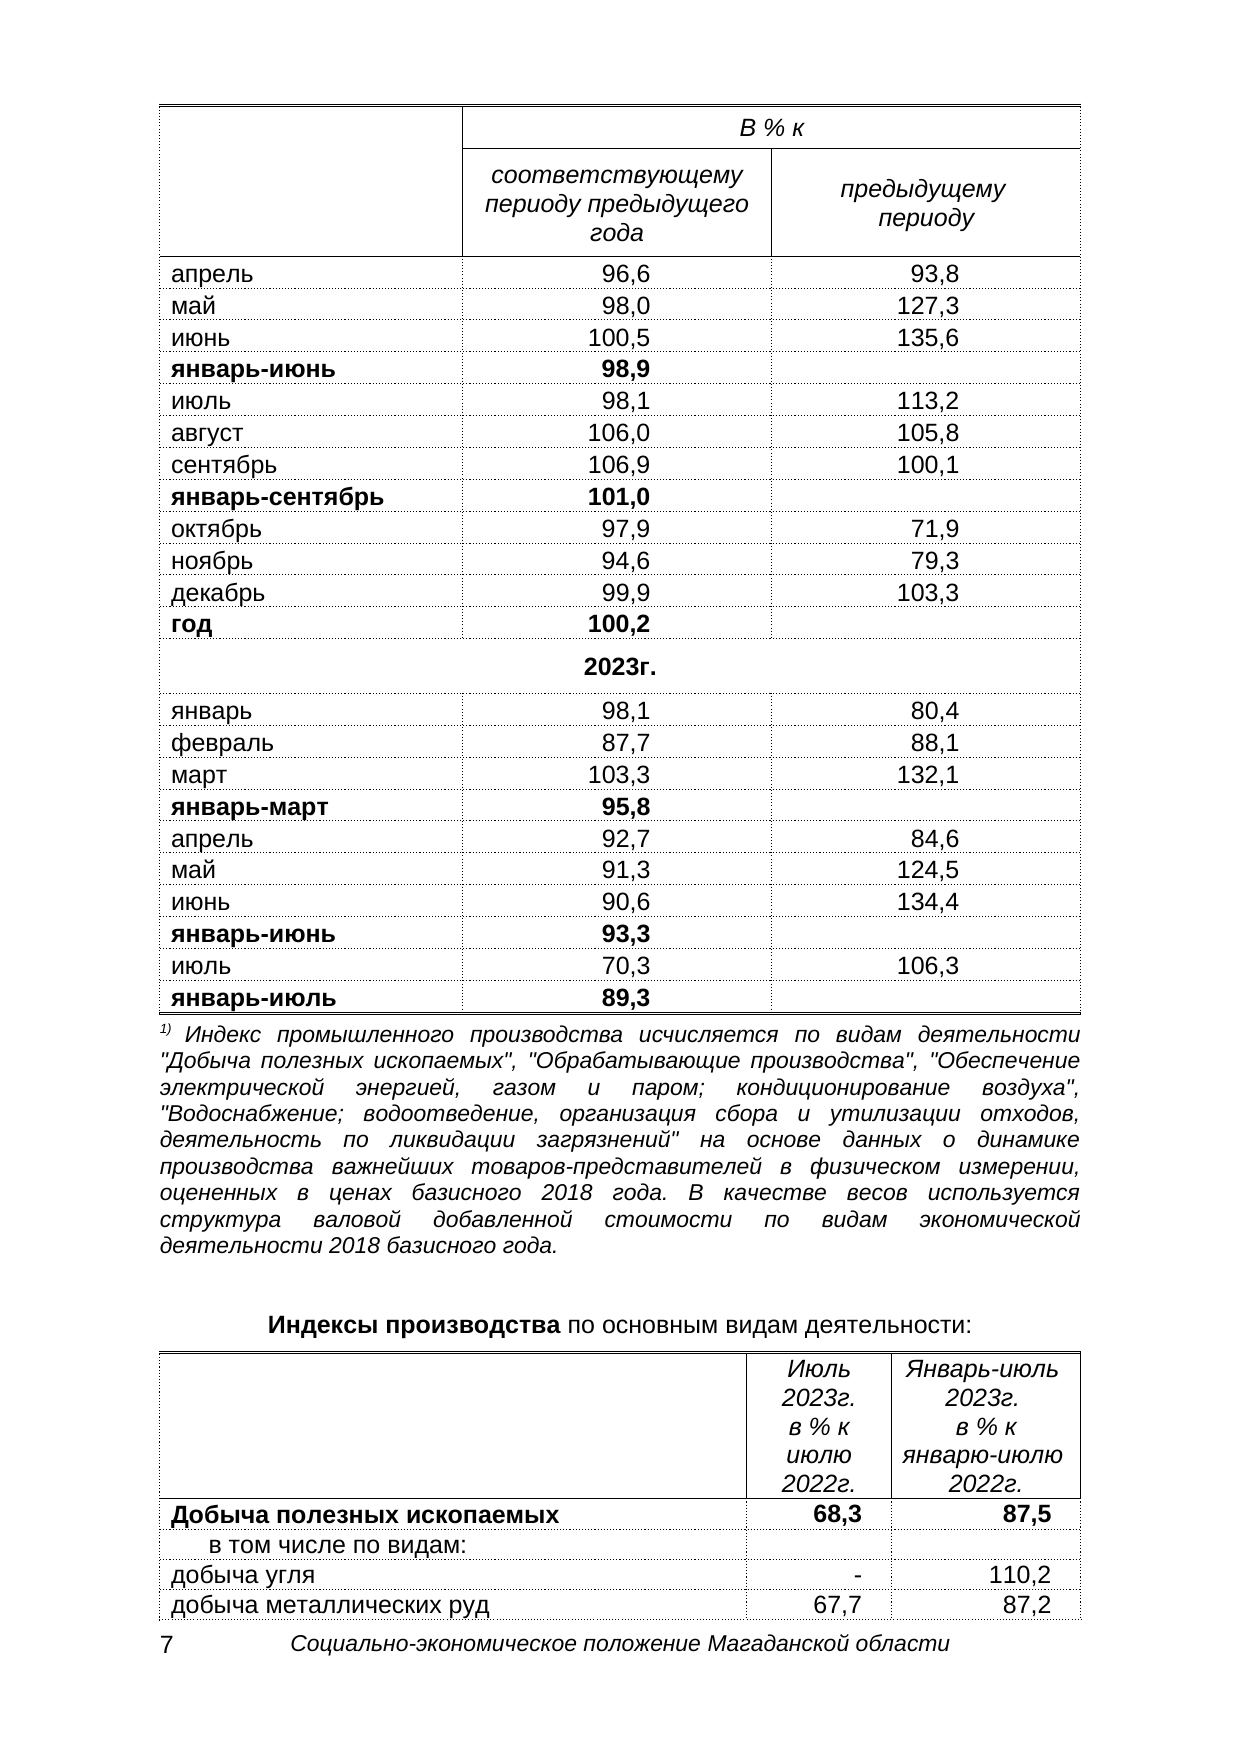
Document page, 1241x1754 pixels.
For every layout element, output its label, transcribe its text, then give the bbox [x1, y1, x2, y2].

table_cell 88,1 [772, 725, 1081, 757]
table_cell 100,2 [462, 606, 772, 638]
table_cell 103,3 [772, 574, 1081, 606]
table_cell год [160, 606, 462, 638]
table_cell октябрь [160, 511, 462, 542]
table_cell предыдущему периоду [772, 148, 1081, 256]
table_header В % к [463, 107, 1081, 148]
table_cell 98,0 [462, 288, 772, 319]
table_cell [463, 149, 771, 256]
table_cell ноябрь [160, 543, 462, 574]
table_cell [772, 606, 1081, 638]
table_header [892, 1354, 1080, 1498]
table_cell [772, 789, 1081, 820]
table_cell 124,5 [772, 852, 1081, 884]
table_cell 87,5 [891, 1499, 1081, 1528]
table_cell - [747, 1559, 891, 1589]
table_cell 106,9 [462, 447, 772, 479]
table_cell 110,2 [891, 1559, 1081, 1589]
table_cell [747, 1529, 891, 1559]
table_cell август [160, 415, 462, 447]
table_cell январь-июнь [160, 351, 462, 383]
table_cell 103,3 [462, 757, 772, 788]
table_cell 105,8 [772, 415, 1081, 447]
table_header Июль 2023г. в % к июлю 2022г. [747, 1354, 891, 1498]
table_cell 100,5 [462, 319, 772, 351]
table_cell апрель [160, 820, 462, 852]
table_cell 98,1 [462, 383, 772, 415]
table_cell декабрь [160, 574, 462, 606]
table_cell январь-сентябрь [160, 479, 462, 511]
table_cell июль [160, 383, 462, 415]
table_cell 113,2 [772, 383, 1081, 415]
table_cell 87,7 [462, 725, 772, 757]
text 1) Индекс промышленного производства исчисляется по видам деятельности "Добыча полезных ископаемых", "Обрабатывающие производства", "Обеспечение электрической энергией, газом и паром; кондиционирование воздуха", "Водоснабжение; водоотведение, организация сбора и утилизации отходов, деятельность по ликвидации загрязнений" на основе данных о динамике производства важнейших товаров-представителей в физическом измерении, оцененных в ценах базисного 2018 года. В качестве весов используется структура валовой добавленной стоимости по видам экономической деятельности 2018 базисного года. [159, 1021, 1081, 1258]
table_cell 106,3 [772, 948, 1081, 980]
table_cell январь-июнь [160, 916, 462, 948]
table_cell январь [160, 693, 462, 725]
table_cell апрель [160, 257, 462, 287]
table_cell 98,9 [462, 351, 772, 383]
table_cell 91,3 [462, 852, 772, 884]
table_cell 2023г. [160, 638, 1081, 693]
table_cell добыча угля [160, 1559, 747, 1589]
table_cell 132,1 [772, 757, 1081, 788]
table_cell 134,4 [772, 884, 1081, 916]
table_cell [772, 980, 1081, 1012]
table_cell июнь [160, 884, 462, 916]
table_cell 93,3 [462, 916, 772, 948]
table_cell 90,6 [462, 884, 772, 916]
table_cell сентябрь [160, 447, 462, 479]
table_cell Добыча полезных ископаемых [160, 1499, 747, 1528]
table_cell январь-июль [160, 980, 462, 1012]
table_cell в том числе по видам: [160, 1529, 747, 1559]
table_cell 93,8 [772, 257, 1081, 287]
table_cell 94,6 [462, 543, 772, 574]
table_cell 127,3 [772, 288, 1081, 319]
table_header [160, 107, 462, 256]
table_cell 95,8 [462, 789, 772, 820]
table_cell 68,3 [747, 1499, 891, 1528]
table_cell 135,6 [772, 319, 1081, 351]
table_cell 80,4 [772, 693, 1081, 725]
table_cell [891, 1529, 1081, 1559]
table_cell 96,6 [462, 257, 772, 287]
table_cell [772, 479, 1081, 511]
table_cell [772, 351, 1081, 383]
table_cell 100,1 [772, 447, 1081, 479]
table_cell май [160, 852, 462, 884]
table_cell 67,7 [747, 1589, 891, 1619]
table_cell июнь [160, 319, 462, 351]
text Индексы производства по основным видам деятельности: [159, 1309, 1081, 1338]
table_cell январь-март [160, 789, 462, 820]
table_cell 71,9 [772, 511, 1081, 542]
table_cell май [160, 288, 462, 319]
table_cell март [160, 757, 462, 788]
table_cell [772, 916, 1081, 948]
table_cell 97,9 [462, 511, 772, 542]
table_cell 99,9 [462, 574, 772, 606]
table_cell добыча металлических руд [160, 1589, 747, 1619]
table_cell июль [160, 948, 462, 980]
table_cell 84,6 [772, 820, 1081, 852]
table_cell 92,7 [462, 820, 772, 852]
table_cell 106,0 [462, 415, 772, 447]
table_cell 101,0 [462, 479, 772, 511]
table_cell февраль [160, 725, 462, 757]
table_cell 79,3 [772, 543, 1081, 574]
table_cell 98,1 [462, 693, 772, 725]
table_cell 70,3 [462, 948, 772, 980]
table_cell 89,3 [462, 980, 772, 1012]
table_cell 87,2 [891, 1589, 1081, 1619]
table_header [160, 1354, 746, 1498]
